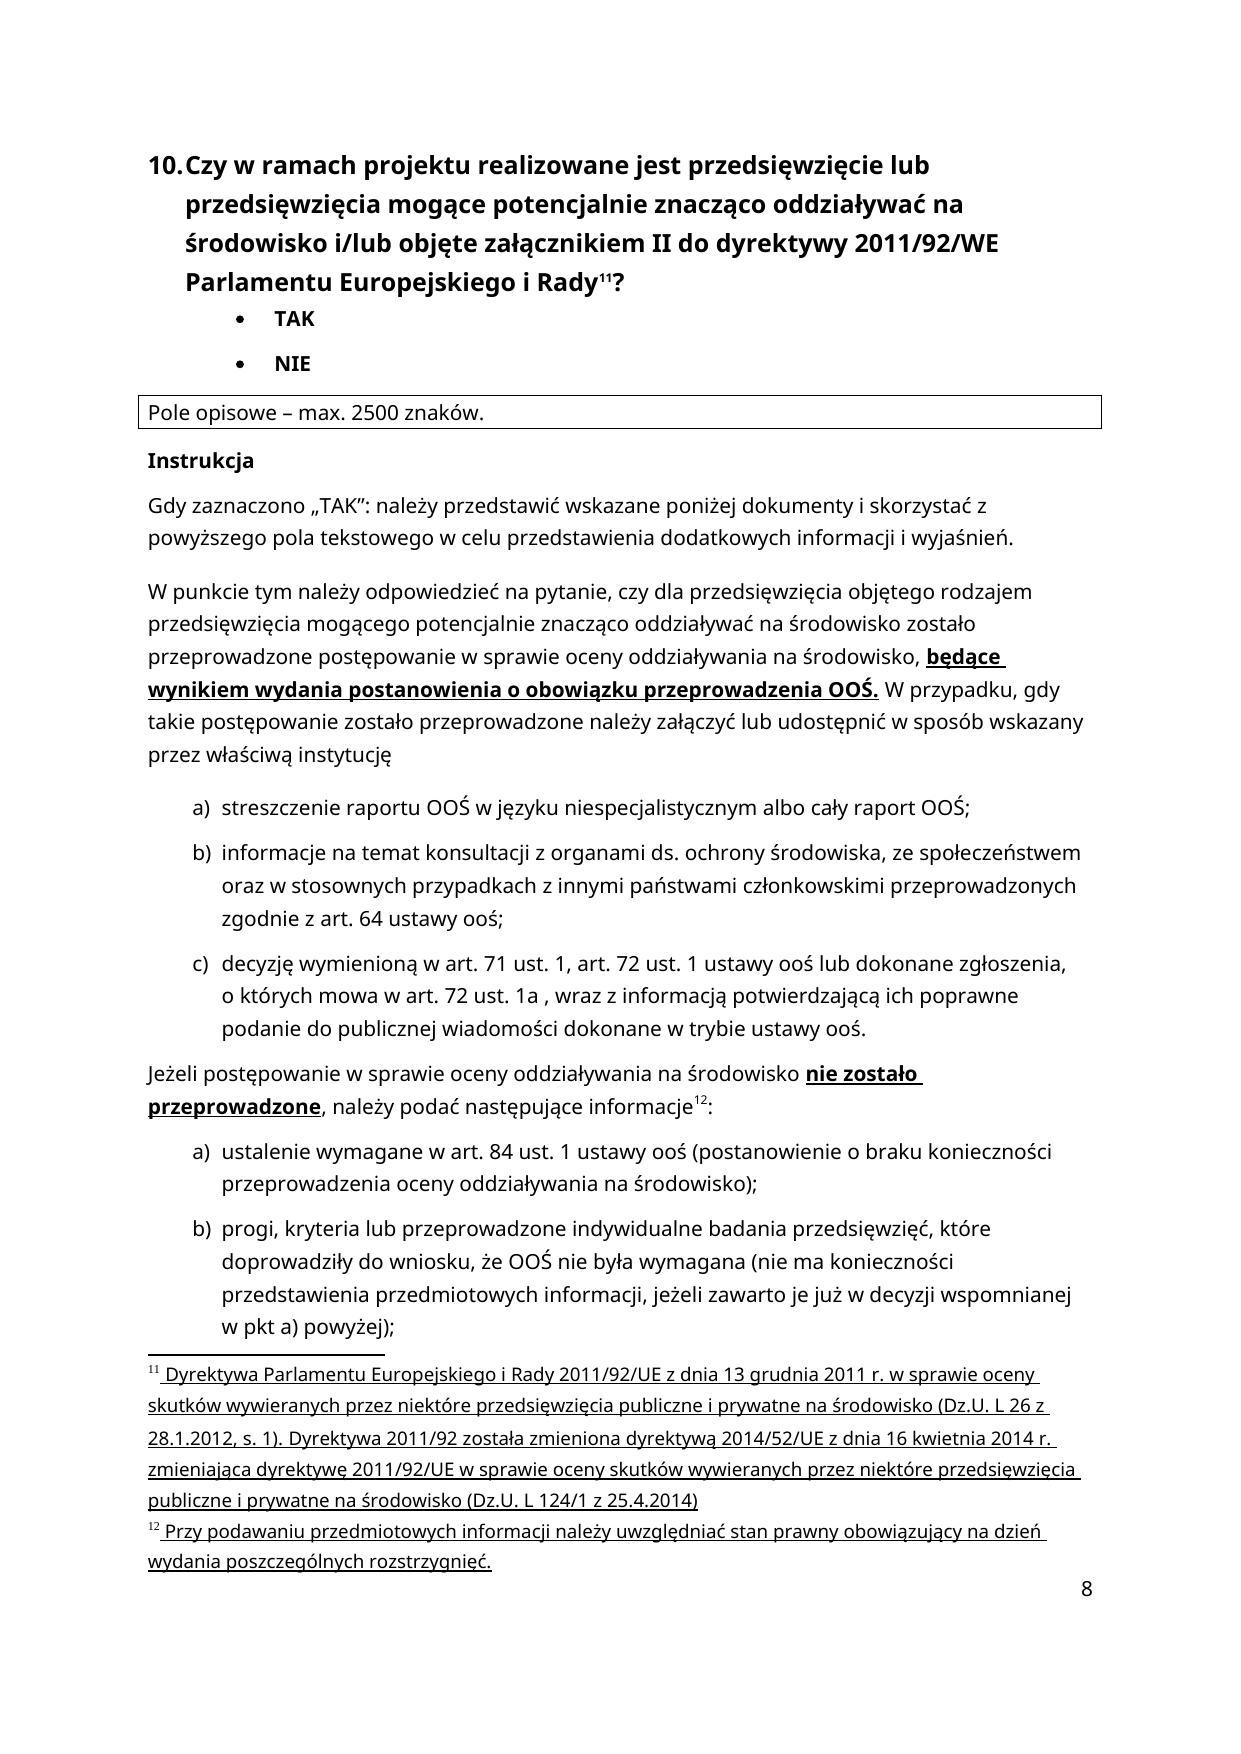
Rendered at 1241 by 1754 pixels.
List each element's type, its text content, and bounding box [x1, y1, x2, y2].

list streszczenie raportu OOŚ w języku niespecjalistycznym albo cały raport OOŚ; [192, 793, 1093, 822]
text Instrukcja [148, 446, 1093, 474]
list NIE [236, 349, 1093, 378]
list informacje na temat konsultacji z organami ds. ochrony środowiska, ze społeczeństwem oraz w stosownych przypadkach z innymi państwami członkowskimi przeprowadzonych zgodnie z art. 64 ustawy ooś; [192, 838, 1093, 932]
text Pole opisowe – max. 2500 znaków. [139, 396, 1101, 428]
text W punkcie tym należy odpowiedzieć na pytanie, czy dla przedsięwzięcia objętego rodzajem przedsięwzięcia mogącego potencjalnie znacząco oddziaływać na środowisko zostało przeprowadzone postępowanie w sprawie oceny oddziaływania na środowisko, będące wynikiem wydania postanowienia o obowiązku przeprowadzenia OOŚ. W przypadku, gdy takie postępowanie zostało przeprowadzone należy załączyć lub udostępnić w sposób wskazany przez właściwą instytucję [148, 577, 1093, 768]
text Gdy zaznaczono „TAK”: należy przedstawić wskazane poniżej dokumenty i skorzystać z powyższego pola tekstowego w celu przedstawienia dodatkowych informacji i wyjaśnień. [148, 491, 1093, 552]
list TAK [236, 304, 1093, 333]
list ustalenie wymagane w art. 84 ust. 1 ustawy ooś (postanowienie o braku konieczności przeprowadzenia oceny oddziaływania na środowisko); [192, 1137, 1093, 1198]
text Jeżeli postępowanie w sprawie oceny oddziaływania na środowisko nie zostało przeprowadzone, należy podać następujące informacje: [148, 1059, 1093, 1120]
list decyzję wymienioną w art. 71 ust. 1, art. 72 ust. 1 ustawy ooś lub dokonane zgłoszenia, o których mowa w art. 72 ust. 1a , wraz z informacją potwierdzającą ich poprawne podanie do publicznej wiadomości dokonane w trybie ustawy ooś. [192, 949, 1093, 1042]
subtitle Czy w ramach projektu realizowane jest przedsięwzięcie lub przedsięwzięcia mogące potencjalnie znacząco oddziaływać na środowisko i/lub objęte załącznikiem II do dyrektywy 2011/92/WE Parlamentu Europejskiego i Rady? [148, 148, 1093, 299]
list progi, kryteria lub przeprowadzone indywidualne badania przedsięwzięć, które doprowadziły do wniosku, że OOŚ nie była wymagana (nie ma konieczności przedstawienia przedmiotowych informacji, jeżeli zawarto je już w decyzji wspomnianej w pkt a) powyżej); [192, 1214, 1093, 1341]
